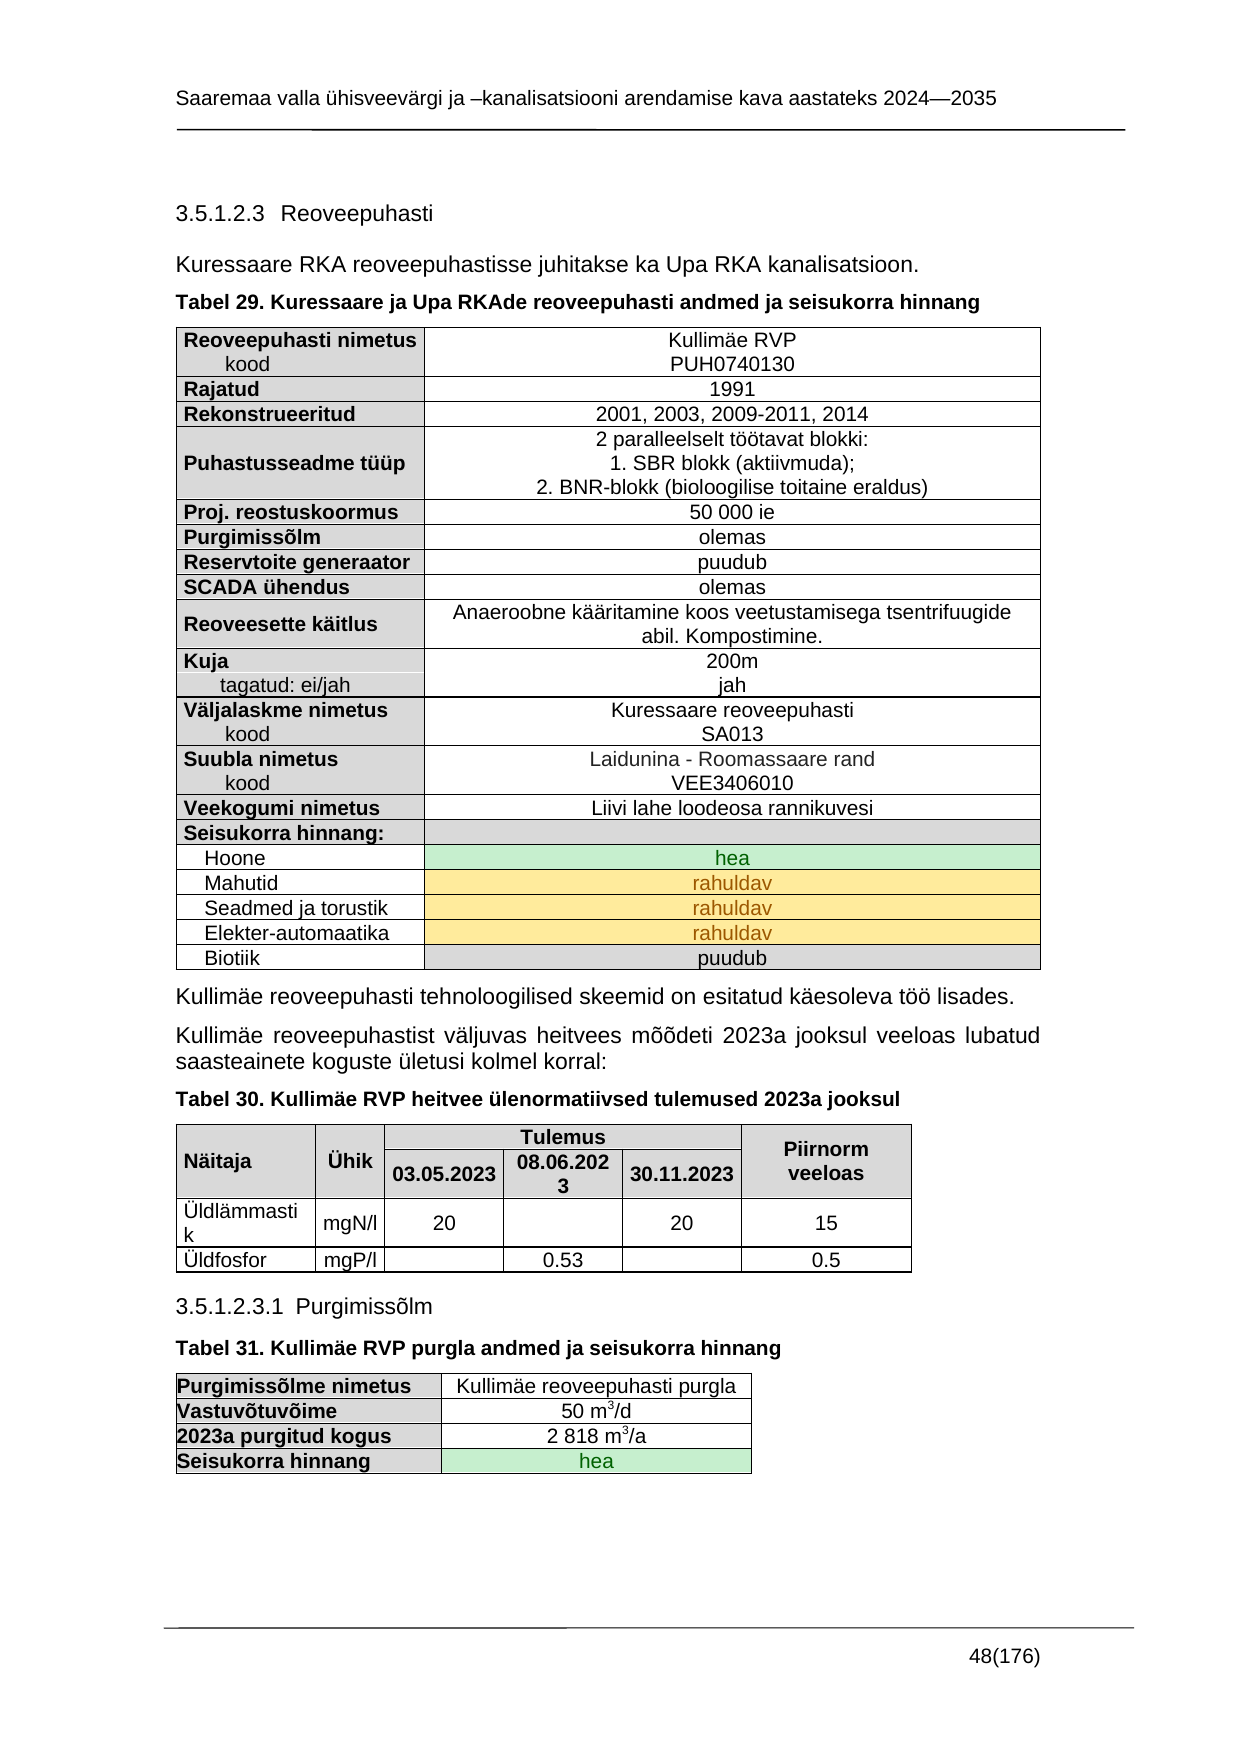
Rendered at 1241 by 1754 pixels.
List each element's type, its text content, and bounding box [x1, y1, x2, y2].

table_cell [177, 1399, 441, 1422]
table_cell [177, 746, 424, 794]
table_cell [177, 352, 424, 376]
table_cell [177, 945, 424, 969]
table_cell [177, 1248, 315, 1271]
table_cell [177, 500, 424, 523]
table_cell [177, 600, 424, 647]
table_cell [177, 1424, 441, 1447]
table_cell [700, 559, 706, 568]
text Tabel 30. Kullimäe RVP heitvee ülenormatiivsed tulemused 2023a jooksul [175, 1087, 1041, 1111]
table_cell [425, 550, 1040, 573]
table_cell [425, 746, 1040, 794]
subtitle Reoveepuhasti [175, 200, 1041, 226]
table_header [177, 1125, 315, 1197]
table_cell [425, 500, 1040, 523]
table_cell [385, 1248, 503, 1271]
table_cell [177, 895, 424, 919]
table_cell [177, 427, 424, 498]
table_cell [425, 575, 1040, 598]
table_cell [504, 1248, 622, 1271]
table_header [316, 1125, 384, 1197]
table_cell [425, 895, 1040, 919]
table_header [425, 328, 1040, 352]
text Kuressaare RKA reoveepuhastisse juhitakse ka Upa RKA kanalisatsioon. [175, 251, 1041, 278]
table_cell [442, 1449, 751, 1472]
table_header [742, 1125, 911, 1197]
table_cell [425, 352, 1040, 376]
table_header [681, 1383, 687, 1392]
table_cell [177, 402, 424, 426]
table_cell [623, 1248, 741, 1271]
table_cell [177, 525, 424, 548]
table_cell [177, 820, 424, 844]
text Kullimäe reoveepuhasti tehnoloogilised skeemid on esitatud käesoleva töö lisades. [175, 983, 1041, 1009]
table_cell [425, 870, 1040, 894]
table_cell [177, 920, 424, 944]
subtitle Purgimissõlm [175, 1293, 1041, 1319]
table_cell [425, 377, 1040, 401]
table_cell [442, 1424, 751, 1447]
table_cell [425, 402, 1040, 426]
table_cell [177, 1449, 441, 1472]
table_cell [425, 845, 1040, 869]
text Kullimäe reoveepuhastist väljuvas heitvees mõõdeti 2023a jooksul veeloas lubatud saasteainete koguste ületusi kolmel korral: [175, 1022, 1041, 1074]
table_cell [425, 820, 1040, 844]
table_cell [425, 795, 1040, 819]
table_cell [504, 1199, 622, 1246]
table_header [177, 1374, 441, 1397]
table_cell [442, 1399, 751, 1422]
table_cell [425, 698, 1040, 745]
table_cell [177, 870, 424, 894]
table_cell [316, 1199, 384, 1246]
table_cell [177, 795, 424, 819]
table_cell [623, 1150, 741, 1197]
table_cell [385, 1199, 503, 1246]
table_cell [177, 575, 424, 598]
text Tabel 31. Kullimäe RVP purgla andmed ja seisukorra hinnang [175, 1336, 1041, 1360]
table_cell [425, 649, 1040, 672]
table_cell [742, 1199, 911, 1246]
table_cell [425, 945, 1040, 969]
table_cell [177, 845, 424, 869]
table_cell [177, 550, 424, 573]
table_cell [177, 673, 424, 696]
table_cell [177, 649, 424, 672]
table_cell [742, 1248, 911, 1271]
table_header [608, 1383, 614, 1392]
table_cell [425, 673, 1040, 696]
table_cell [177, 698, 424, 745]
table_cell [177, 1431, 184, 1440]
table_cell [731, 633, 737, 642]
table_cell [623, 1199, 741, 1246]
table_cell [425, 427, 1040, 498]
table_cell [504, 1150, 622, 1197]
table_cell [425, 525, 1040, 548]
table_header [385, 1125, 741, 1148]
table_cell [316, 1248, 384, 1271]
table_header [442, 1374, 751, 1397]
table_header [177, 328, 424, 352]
text Tabel 29. Kuressaare ja Upa RKAde reoveepuhasti andmed ja seisukorra hinnang [175, 290, 1041, 314]
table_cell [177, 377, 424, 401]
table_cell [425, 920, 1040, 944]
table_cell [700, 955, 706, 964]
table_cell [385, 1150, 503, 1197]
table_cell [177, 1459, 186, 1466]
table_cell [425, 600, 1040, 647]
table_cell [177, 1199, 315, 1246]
